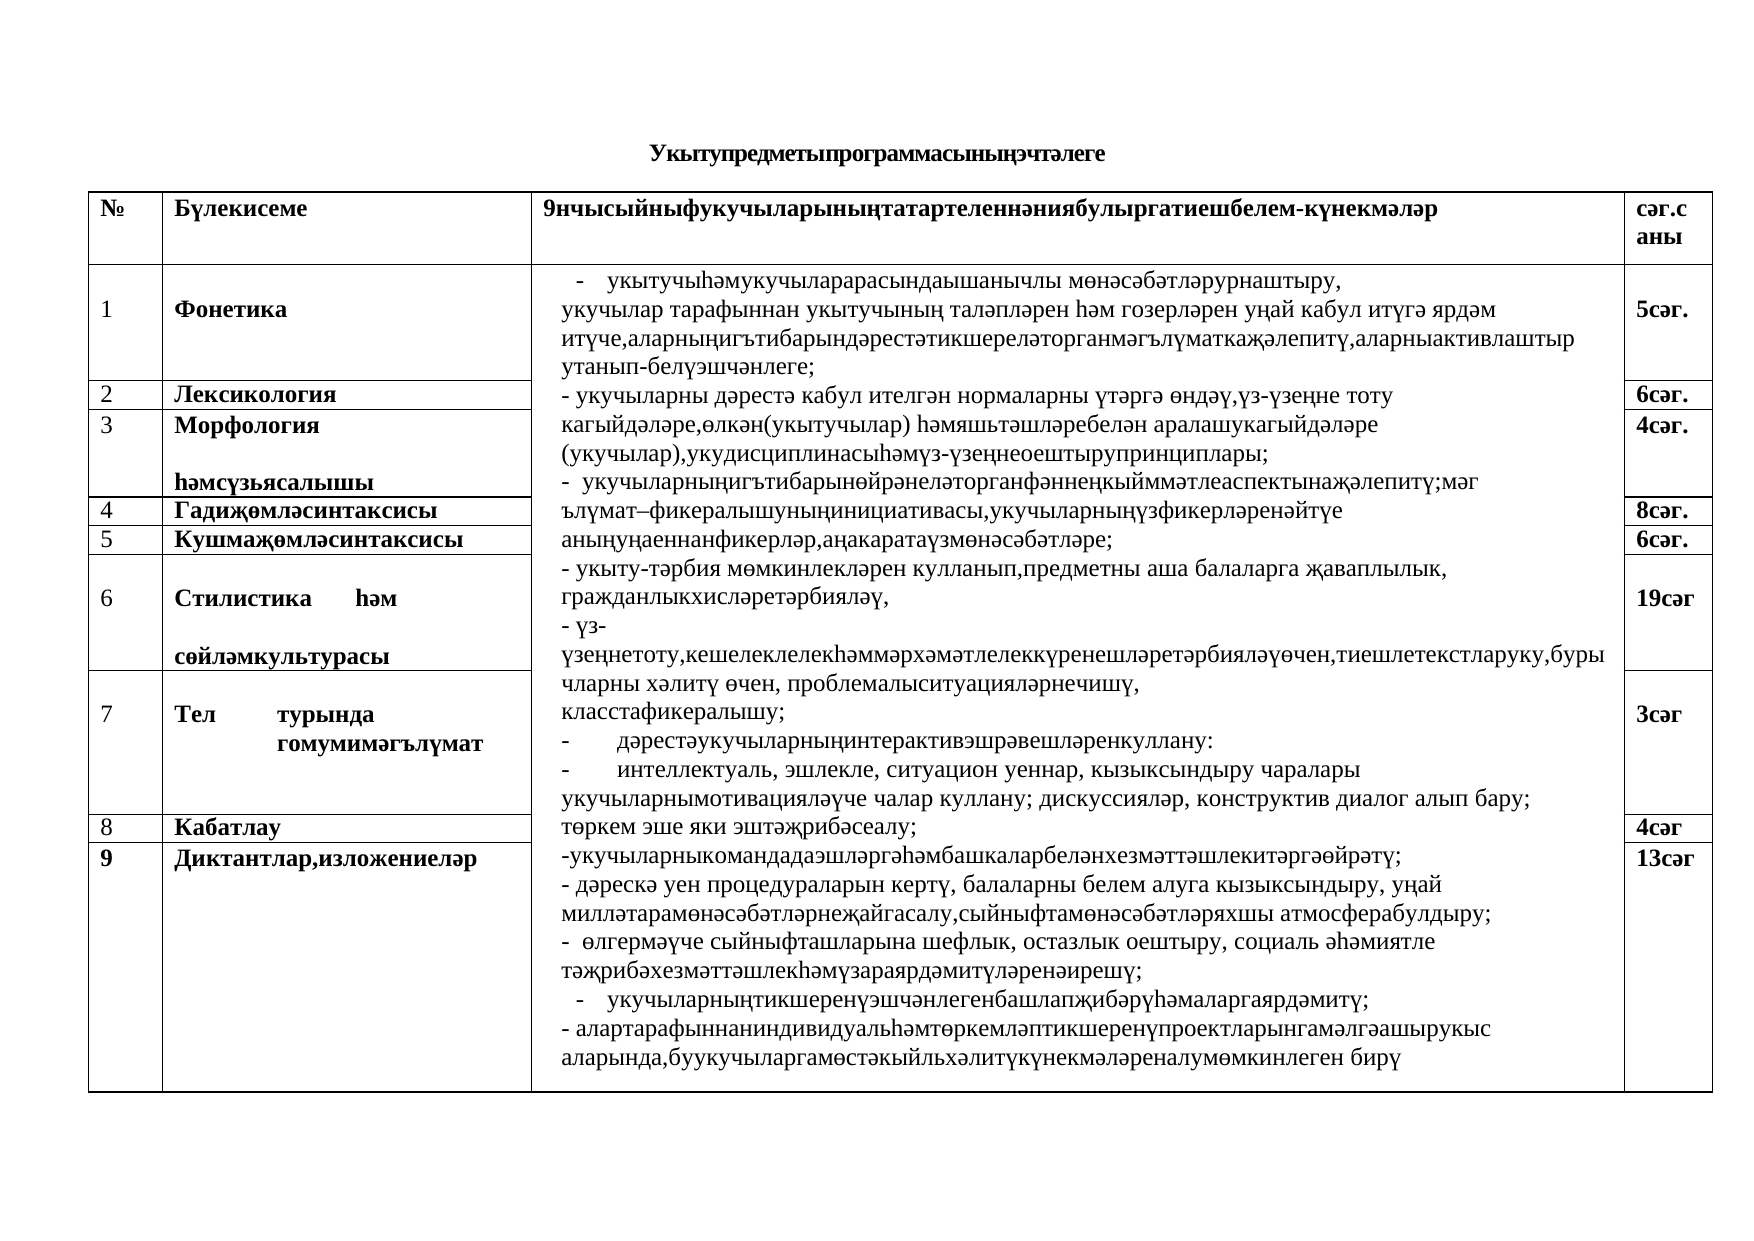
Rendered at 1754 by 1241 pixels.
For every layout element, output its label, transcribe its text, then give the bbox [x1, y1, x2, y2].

table_cell 6 [89, 555, 162, 670]
table_cell Тел турында гомумимәгълүмат [163, 671, 531, 813]
table_header Бүлекисеме [163, 193, 531, 264]
table_cell 4 [89, 498, 162, 525]
table_cell 8сәг. [1625, 498, 1712, 525]
table_cell 1 [89, 265, 162, 380]
table_cell Диктантлар,изложениеләр [163, 843, 531, 1091]
table_cell 7 [89, 671, 162, 813]
table_cell Фонетика [163, 265, 531, 380]
table_cell 9 [89, 843, 162, 1091]
table_header сәг.саны [1625, 193, 1712, 264]
table_cell Лексикология [163, 381, 531, 409]
table_header 9нчысыйныфукучыларыныңтатартеленнәниябулыргатиешбелем-күнекмәләр [532, 193, 1624, 264]
table_cell Стилистика һәм сөйләмкультурасы [163, 555, 531, 670]
subtitle Укытупредметыпрограммасыныңэчтәлеге [117, 138, 1638, 166]
table_cell 19сәг [1625, 555, 1712, 670]
table_cell 6сәг. [1625, 381, 1712, 409]
table_cell Кабатлау [163, 815, 531, 842]
table_cell Морфология һәмсүзьясалышы [163, 410, 531, 496]
table_cell 8 [89, 815, 162, 842]
table_cell 4сәг [1625, 815, 1712, 842]
table_cell 6сәг. [1625, 526, 1712, 554]
table_cell 4сәг. [1625, 410, 1712, 496]
table_cell 5сәг. [1625, 265, 1712, 380]
table_cell 2 [89, 381, 162, 409]
table_cell 3сәг [1625, 671, 1712, 813]
table_cell 5 [89, 526, 162, 554]
table_cell 13сәг [1625, 843, 1712, 1091]
table_header № [89, 193, 162, 264]
table_cell Кушмаҗөмләсинтаксисы [163, 526, 531, 554]
table_cell Гадиҗөмләсинтаксисы [163, 498, 531, 525]
table_cell укытучыһәмукучыларарасындаышанычлы мөнәсәбәтләрурнаштыру, укучылар тарафыннан укытучының таләпләрен һәм гозерләрен уңай кабул итүгә ярдәм итүче,аларныңигътибарындәрестәтикшереләторганмәгълүматкаҗәлепитү,аларныактивлаштырутанып-белүэшчәнлеге; укучыларны дәрестә кабул ителгән нормаларны үтәргә өндәү,үз-үзеңне тоту кагыйдәләре,өлкән(укытучылар) һәмяшьтәшләребелән аралашукагыйдәләре (укучылар),укудисциплинасыһәмүз-үзеңнеоештырупринциплары; укучыларныңигътибарынөйрәнеләторганфәннеңкыйммәтлеаспектынаҗәлепитү;мәгълүмат–фикералышуныңинициативасы,укучыларныңүзфикерләренәйтүе аныңуңаеннанфикерләр,аңакаратаүзмөнәсәбәтләре; укыту-тәрбия мөмкинлекләрен кулланып,предметны аша балаларга җаваплылык, гражданлыкхисләретәрбияләү, үз-үзеңнетоту,кешелеклелекһәммәрхәмәтлелеккүренешләретәрбияләүөчен,тиешлетекстларуку,бурычларны хәлитү өчен, проблемалыситуацияләрнечишү, класстафикералышу; дәрестәукучыларныңинтерактивэшрәвешләренкуллану: интеллектуаль, эшлекле, ситуацион уеннар, кызыксындыру чаралары укучыларнымотивацияләүче чалар куллану; дискуссияләр, конструктив диалог алып бару; төркем эше яки эштәҗрибәсеалу; -укучыларныкомандадаэшләргәһәмбашкаларбеләнхезмәттәшлекитәргәөйрәтү; дәрескә уен процедураларын кертү, балаларны белем алуга кызыксындыру, уңай милләтарамөнәсәбәтләрнеҗайгасалу,сыйныфтамөнәсәбәтләряхшы атмосферабулдыру; өлгермәүче сыйныфташларына шефлык, остазлык оештыру, социаль әһәмиятле тәҗрибәхезмәттәшлекһәмүзараярдәмитүләренәирешү; укучыларныңтикшеренүэшчәнлегенбашлапҗибәрүһәмаларгаярдәмитү; алартарафыннаниндивидуальһәмтөркемләптикшеренүпроектларынгамәлгәашырукысаларында,буукучыларгамөстәкыйльхәлитүкүнекмәләреналумөмкинлеген бирү [532, 265, 1624, 1091]
table_cell 3 [89, 410, 162, 496]
